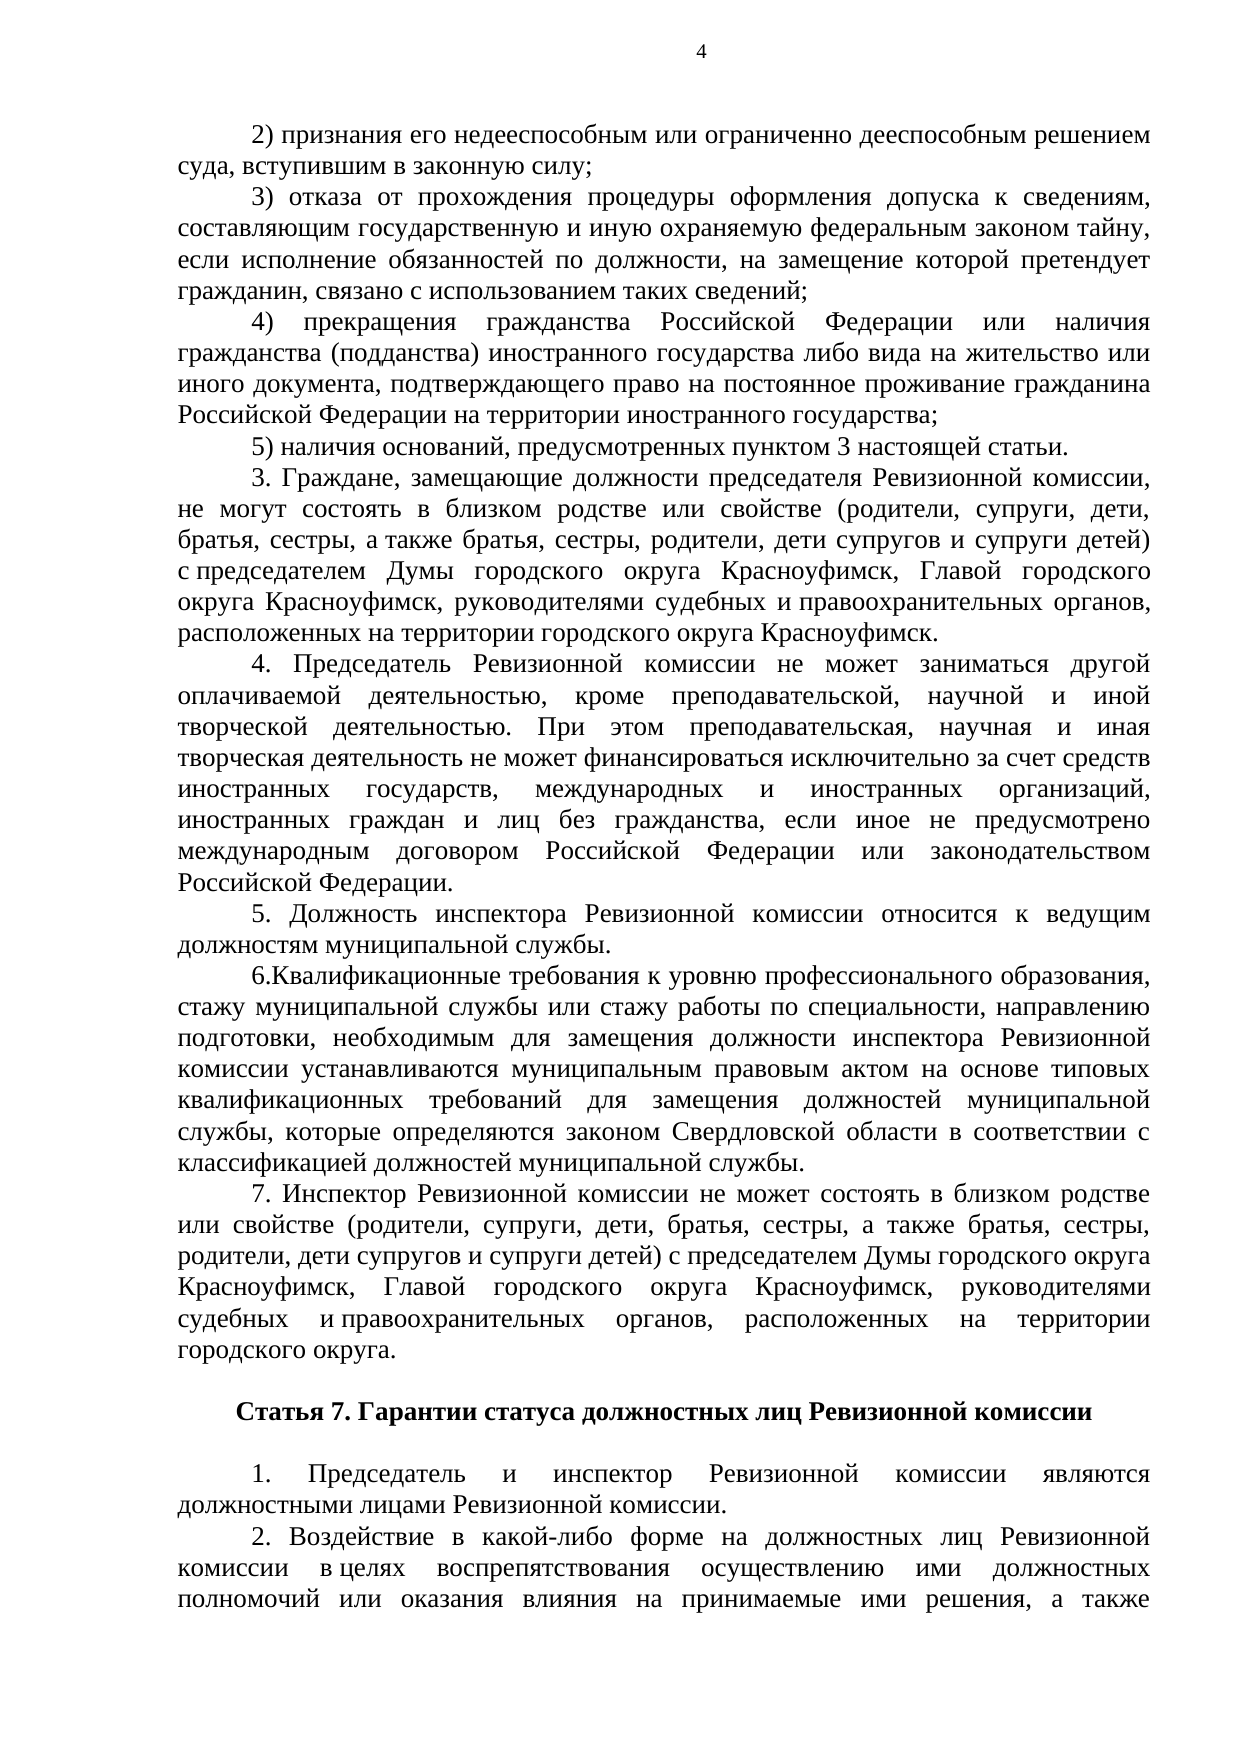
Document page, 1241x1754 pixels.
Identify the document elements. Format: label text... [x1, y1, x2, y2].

text 3) отказа от прохождения процедуры оформления допуска к сведениям, составляющим государственную и иную охраняемую федеральным законом тайну, если исполнение обязанностей по должности, на замещение которой претендует гражданин, связано с использованием таких сведений; [177, 180, 1152, 305]
title Статья 7. Гарантии статуса должностных лиц Ревизионной комиссии [177, 1395, 1152, 1426]
text 7. Инспектор Ревизионной комиссии не может состоять в близком родстве или свойстве (родители, супруги, дети, братья, сестры, а также братья, сестры, родители, дети супругов и супруги детей) с председателем Думы городского округа Красноуфимск, Главой городского округа Красноуфимск, руководителями судебных и правоохранительных органов, расположенных на территории городского округа. [177, 1177, 1152, 1364]
text 5. Должность инспектора Ревизионной комиссии относится к ведущим должностям муниципальной службы. [177, 897, 1152, 959]
text 3. Граждане, замещающие должности председателя Ревизионной комиссии, не могут состоять в близком родстве или свойстве (родители, супруги, дети, братья, сестры, а также братья, сестры, родители, дети супругов и супруги детей) с председателем Думы городского округа Красноуфимск, Главой городского округа Красноуфимск, руководителями судебных и правоохранительных органов, расположенных на территории городского округа Красноуфимск. [177, 461, 1152, 648]
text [177, 1520, 1152, 1613]
text 5) наличия оснований, предусмотренных пунктом 3 настоящей статьи. [177, 429, 1152, 461]
text 6.Квалификационные требования к уровню профессионального образования, стажу муниципальной службы или стажу работы по специальности, направлению подготовки, необходимым для замещения должности инспектора Ревизионной комиссии устанавливаются муниципальным правовым актом на основе типовых квалификационных требований для замещения должностей муниципальной службы, которые определяются законом Свердловской области в соответствии с классификацией должностей муниципальной службы. [177, 959, 1152, 1177]
text 2) признания его недееспособным или ограниченно дееспособным решением суда, вступившим в законную силу; [177, 118, 1152, 180]
text 4) прекращения гражданства Российской Федерации или наличия гражданства (подданства) иностранного государства либо вида на жительство или иного документа, подтверждающего право на постоянное проживание гражданина Российской Федерации на территории иностранного государства; [177, 305, 1152, 429]
text 1. Председатель и инспектор Ревизионной комиссии являются должностными лицами Ревизионной комиссии. [177, 1457, 1152, 1520]
text 4. Председатель Ревизионной комиссии не может заниматься другой оплачиваемой деятельностью, кроме преподавательской, научной и иной творческой деятельностью. При этом преподавательская, научная и иная творческая деятельность не может финансироваться исключительно за счет средств иностранных государств, международных и иностранных организаций, иностранных граждан и лиц без гражданства, если иное не предусмотрено международным договором Российской Федерации или законодательством Российской Федерации. [177, 648, 1152, 897]
